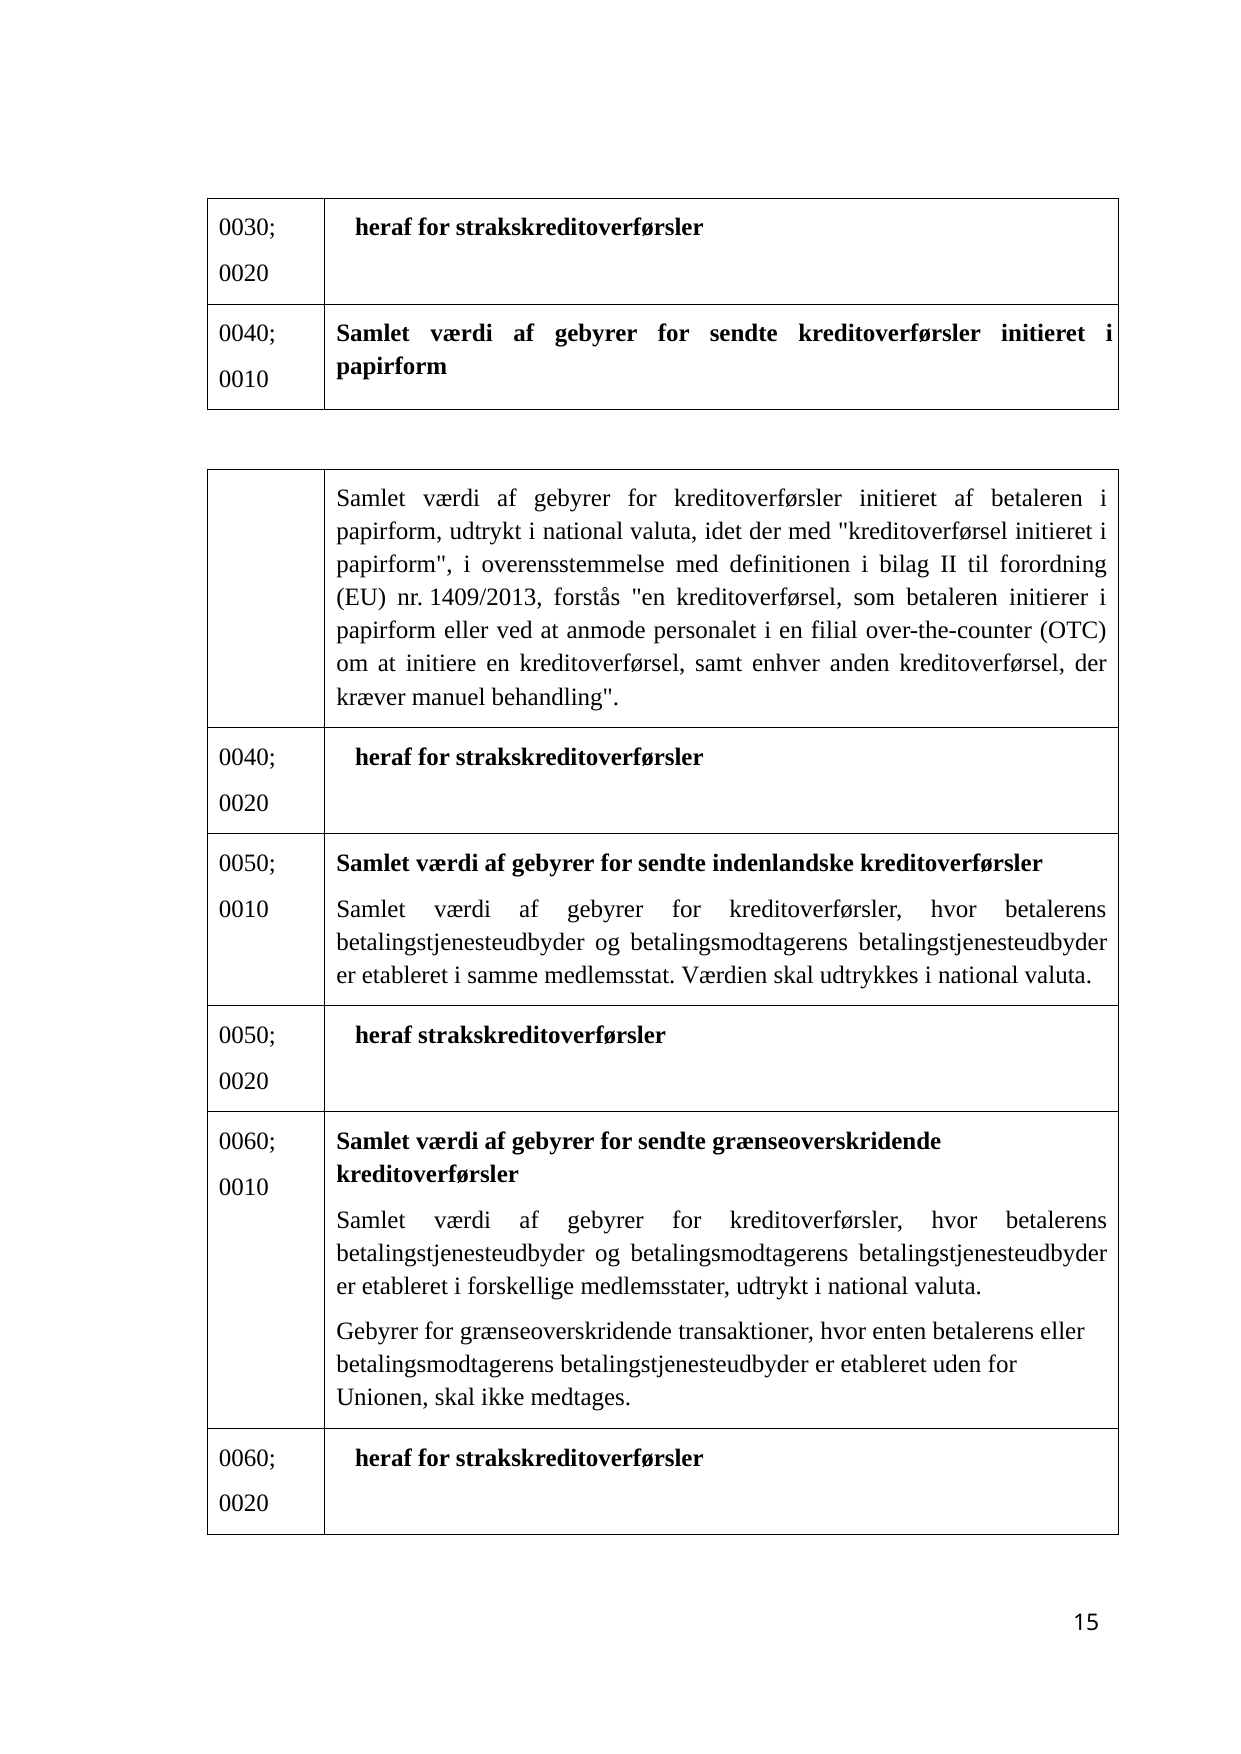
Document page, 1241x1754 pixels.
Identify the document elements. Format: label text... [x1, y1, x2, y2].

table_cell 0030; 0020 [208, 199, 324, 303]
table_header Samlet værdi af gebyrer for kreditoverførsler initieret af betaleren i papirform, udtrykt i national valuta, idet der med "kreditoverførsel initieret i papirform", i overensstemmelse med definitionen i bilag II til forordning (EU) nr. 1409/2013, forstås "en kreditoverførsel, som betaleren initierer i papirform eller ved at anmode personalet i en filial over-the-counter (OTC) om at initiere en kreditoverførsel, samt enhver anden kreditoverførsel, der kræver manuel behandling". [325, 470, 1118, 727]
table_cell Samlet værdi af gebyrer for sendte kreditoverførsler initieret i papirform [325, 305, 1118, 409]
table_header [208, 470, 324, 727]
table_cell 0060; 0010 [208, 1112, 324, 1428]
table_cell heraf for strakskreditoverførsler [325, 1429, 1118, 1534]
table_cell heraf strakskreditoverførsler [325, 1006, 1118, 1111]
table_cell 0050; 0010 [208, 834, 324, 1005]
table_cell heraf for strakskreditoverførsler [325, 199, 1118, 303]
table_cell 0040; 0010 [208, 305, 324, 409]
table_cell Samlet værdi af gebyrer for sendte grænseoverskridende kreditoverførsler Samlet værdi af gebyrer for kreditoverførsler, hvor betalerens betalingstjenesteudbyder og betalingsmodtagerens betalingstjenesteudbyder er etableret i forskellige medlemsstater, udtrykt i national valuta. Gebyrer for grænseoverskridende transaktioner, hvor enten betalerens eller betalingsmodtagerens betalingstjenesteudbyder er etableret uden for Unionen, skal ikke medtages. [325, 1112, 1118, 1428]
table_cell heraf for strakskreditoverførsler [325, 728, 1118, 833]
table_cell 0060; 0020 [208, 1429, 324, 1534]
table_cell Samlet værdi af gebyrer for sendte indenlandske kreditoverførsler Samlet værdi af gebyrer for kreditoverførsler, hvor betalerens betalingstjenesteudbyder og betalingsmodtagerens betalingstjenesteudbyder er etableret i samme medlemsstat. Værdien skal udtrykkes i national valuta. [325, 834, 1118, 1005]
table_cell 0050; 0020 [208, 1006, 324, 1111]
table_cell 0040; 0020 [208, 728, 324, 833]
